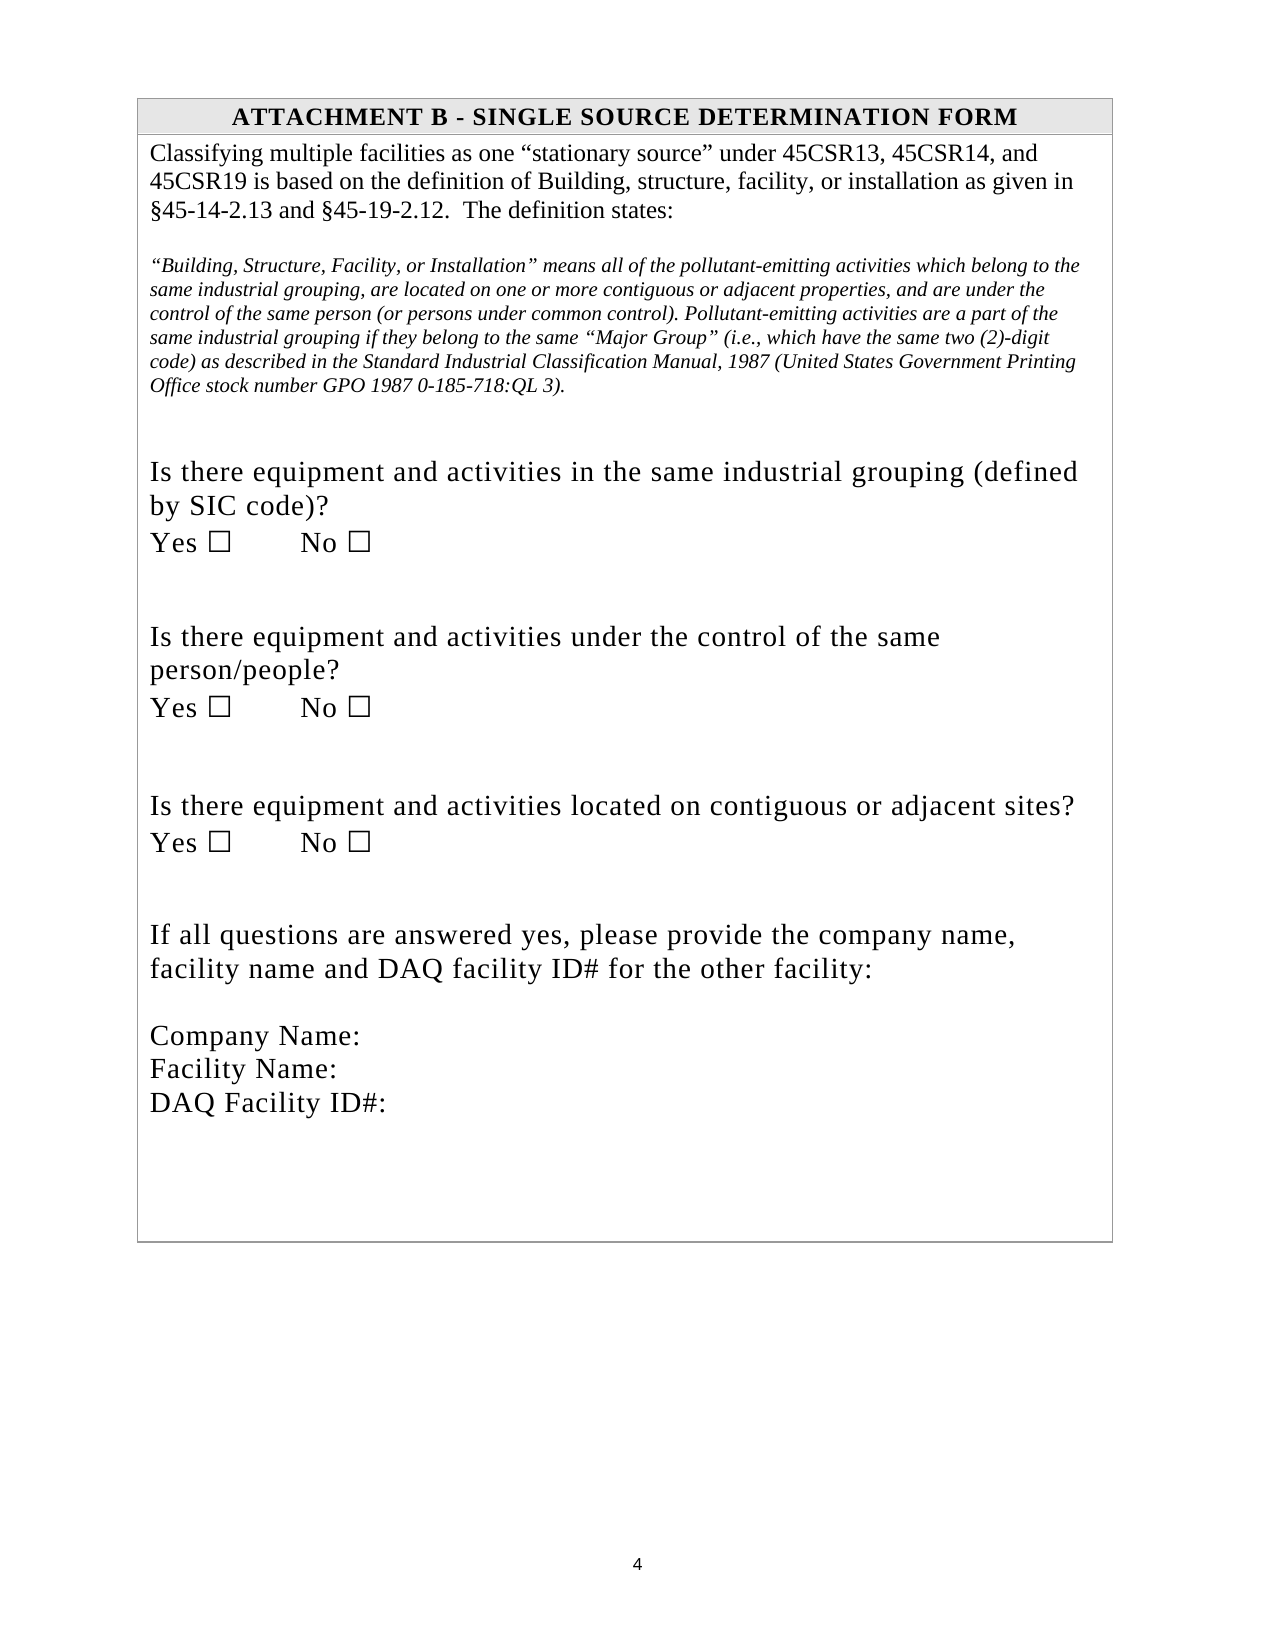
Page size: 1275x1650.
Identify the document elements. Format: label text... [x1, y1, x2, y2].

table_cell Classifying multiple facilities as one “stationary source” under 45CSR13, 45CSR14, and 45CSR19 is based on the definition of Building, structure, facility, or installation as given in §45-14-2.13 and §45-19-2.12. The definition states: “Building, Structure, Facility, or Installation” means all of the pollutant-emitting activities which belong to the same industrial grouping, are located on one or more contiguous or adjacent properties, and are under the control of the same person (or persons under common control). Pollutant-emitting activities are a part of the same industrial grouping if they belong to the same “Major Group” (i.e., which have the same two (2)-digit code) as described in the Standard Industrial Classification Manual, 1987 (United States Government Printing Office stock number GPO 1987 0-185-718:QL 3). Is there equipment and activities in the same industrial grouping (defined by SIC code)? Yes No Is there equipment and activities under the control of the same person/people? Yes No Is there equipment and activities located on contiguous or adjacent sites? Yes No If all questions are answered yes, please provide the company name, facility name and DAQ facility ID# for the other facility: Company Name: Facility Name: DAQ Facility ID#: [138, 135, 1112, 1241]
table_cell ATTAchMENT B - SINGLE SOURCE DETERMINATION FORM [138, 99, 1112, 133]
